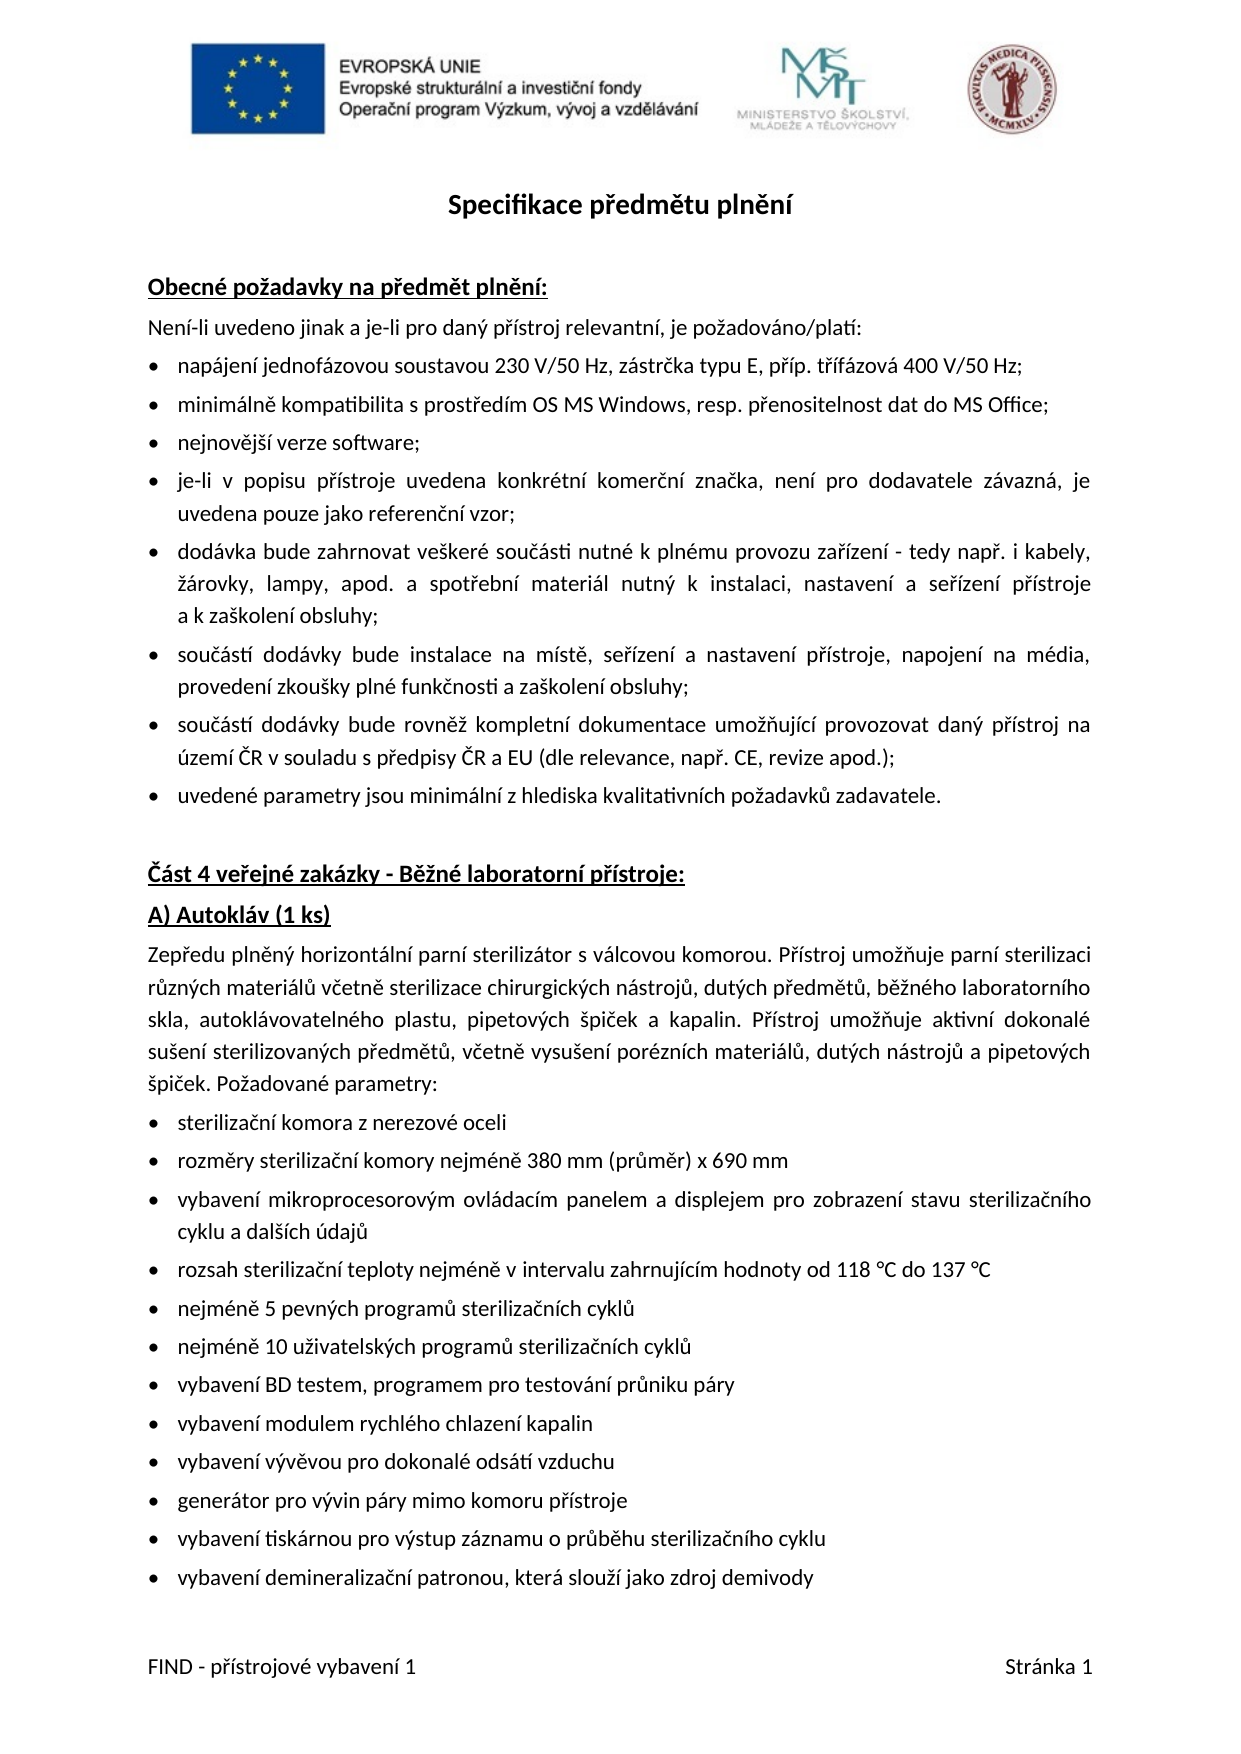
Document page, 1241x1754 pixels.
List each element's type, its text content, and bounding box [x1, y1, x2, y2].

text • dodávka bude zahrnovat veškeré součásti nutné k plnému provozu zařízení - tedy např. i kabely, žárovky, lampy, apod. a spotřební materiál nutný k instalaci, nastavení a seřízení přístroje a k zaškolení obsluhy; [148, 537, 1093, 629]
text • nejméně 10 uživatelských programů sterilizačních cyklů [148, 1332, 1093, 1360]
text Obecné požadavky na předmět plnění: [148, 272, 1093, 302]
text • minimálně kompatibilita s prostředím OS MS Windows, resp. přenositelnost dat do MS Office; [148, 390, 1093, 418]
text • je-li v popisu přístroje uvedena konkrétní komerční značka, není pro dodavatele závazná, je uvedena pouze jako referenční vzor; [148, 467, 1093, 527]
text Není-li uvedeno jinak a je-li pro daný přístroj relevantní, je požadováno/platí: [148, 313, 1093, 341]
text • vybavení modulem rychlého chlazení kapalin [148, 1409, 1093, 1437]
text • vybavení vývěvou pro dokonalé odsátí vzduchu [148, 1447, 1093, 1476]
text • nejnovější verze software; [148, 428, 1093, 456]
text • vybavení tiskárnou pro výstup záznamu o průběhu sterilizačního cyklu [148, 1524, 1093, 1552]
text • vybavení mikroprocesorovým ovládacím panelem a displejem pro zobrazení stavu sterilizačního cyklu a dalších údajů [148, 1185, 1093, 1245]
text Část 4 veřejné zakázky - Běžné laboratorní přístroje: [148, 858, 1093, 889]
text A) Autokláv (1 ks) [148, 899, 1093, 930]
text • napájení jednofázovou soustavou 230 V/50 Hz, zástrčka typu E, příp. třífázová 400 V/50 Hz; [148, 351, 1093, 379]
picture [147, 0, 1093, 180]
text • rozsah sterilizační teploty nejméně v intervalu zahrnujícím hodnoty od 118 °C do 137 °C [148, 1255, 1093, 1283]
text • vybavení BD testem, programem pro testování průniku páry [148, 1371, 1093, 1399]
text • nejméně 5 pevných programů sterilizačních cyklů [148, 1294, 1093, 1322]
text • vybavení demineralizační patronou, která slouží jako zdroj demivody [148, 1563, 1093, 1591]
text Zepředu plněný horizontální parní sterilizátor s válcovou komorou. Přístroj umožňuje parní sterilizaci různých materiálů včetně sterilizace chirurgických nástrojů, dutých předmětů, běžného laboratorního skla, autoklávovatelného plastu, pipetových špiček a kapalin. Přístroj umožňuje aktivní dokonalé sušení sterilizovaných předmětů, včetně vysušení porézních materiálů, dutých nástrojů a pipetových špiček. Požadované parametry: [148, 941, 1093, 1097]
text • sterilizační komora z nerezové oceli [148, 1108, 1093, 1136]
text • součástí dodávky bude instalace na místě, seřízení a nastavení přístroje, napojení na média, provedení zkoušky plné funkčnosti a zaškolení obsluhy; [148, 640, 1093, 700]
text • uvedené parametry jsou minimální z hlediska kvalitativních požadavků zadavatele. [148, 781, 1093, 809]
text Specifikace předmětu plnění [148, 186, 1093, 222]
text • generátor pro vývin páry mimo komoru přístroje [148, 1486, 1093, 1514]
text • rozměry sterilizační komory nejméně 380 mm (průměr) x 690 mm [148, 1146, 1093, 1174]
text • součástí dodávky bude rovněž kompletní dokumentace umožňující provozovat daný přístroj na území ČR v souladu s předpisy ČR a EU (dle relevance, např. CE, revize apod.); [148, 711, 1093, 771]
